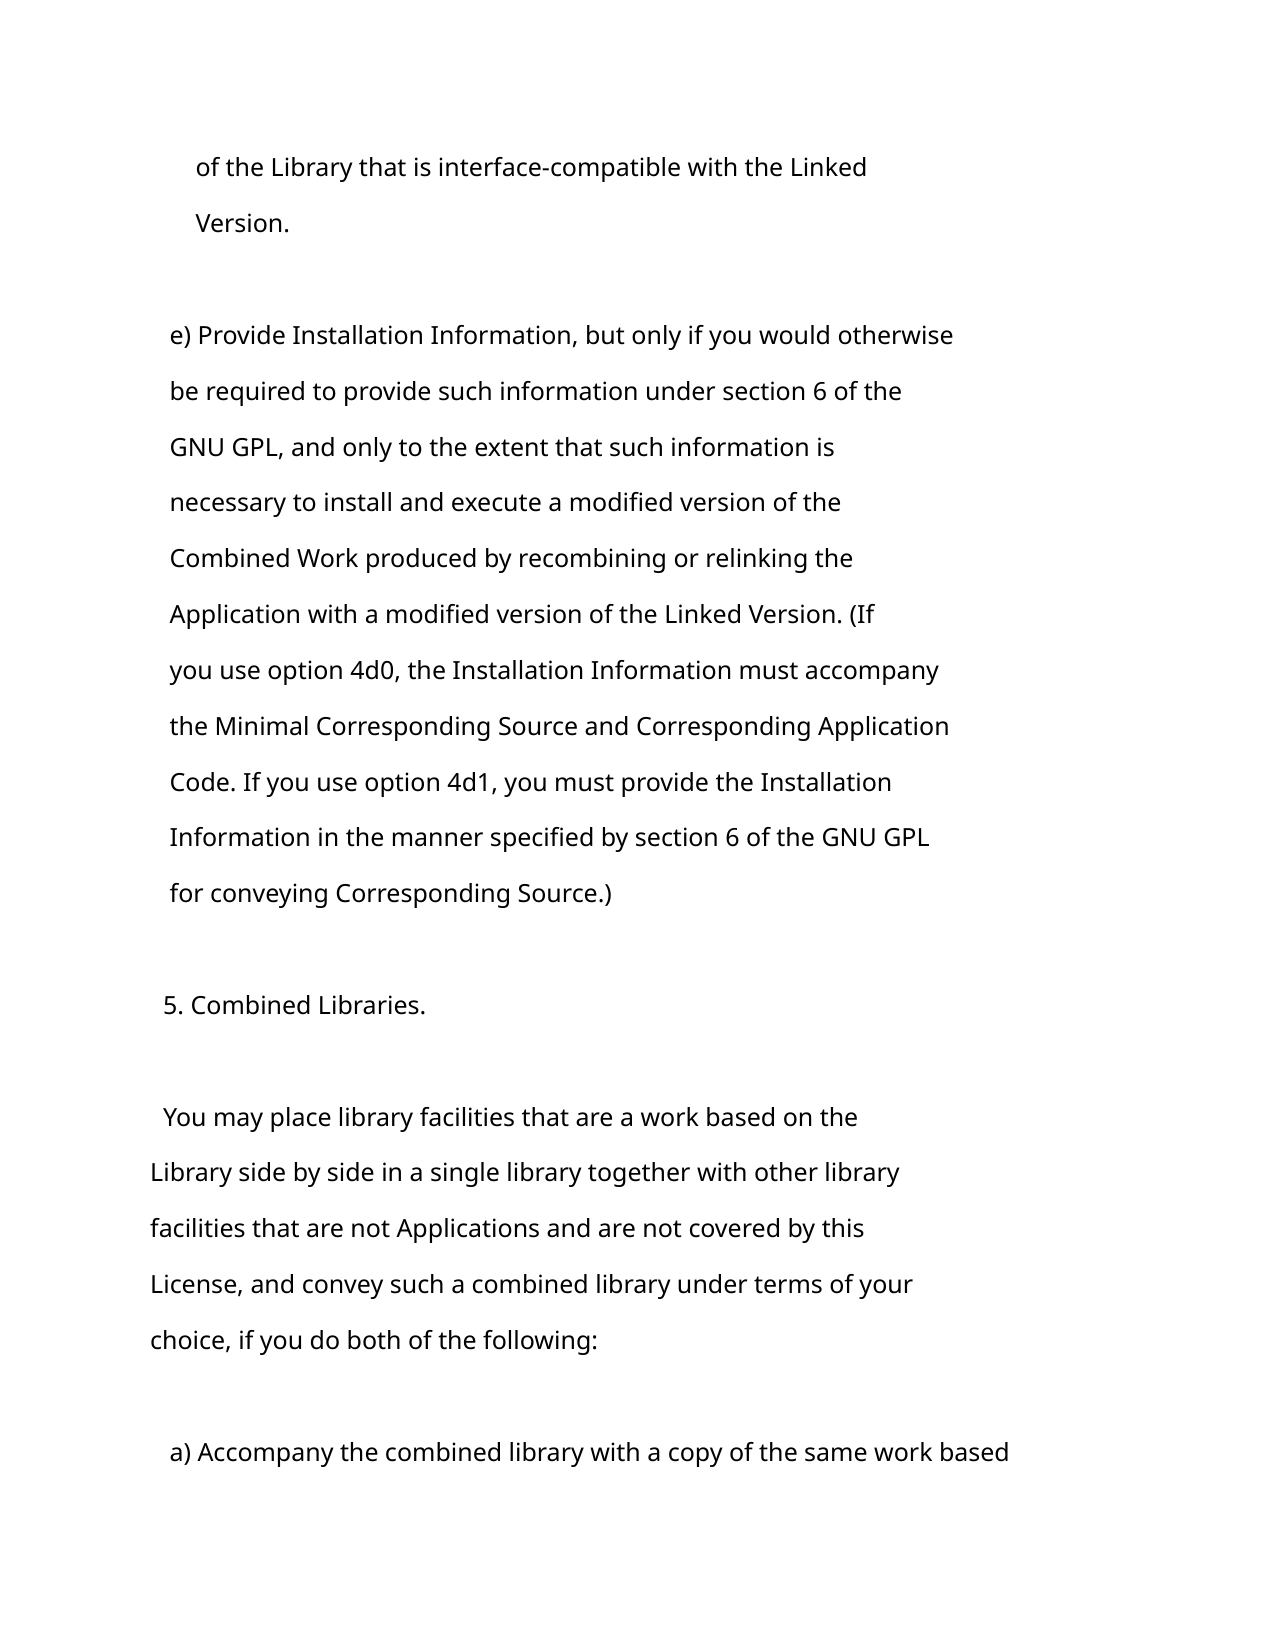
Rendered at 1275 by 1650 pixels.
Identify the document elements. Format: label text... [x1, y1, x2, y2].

text you use option 4d0, the Installation Information must accompany [150, 652, 1125, 687]
text 5. Combined Libraries. [150, 987, 1125, 1022]
text the Minimal Corresponding Source and Corresponding Application [150, 708, 1125, 742]
text facilities that are not Applications and are not covered by this [150, 1211, 1125, 1245]
text GNU GPL, and only to the extent that such information is [150, 429, 1125, 463]
text be required to provide such information under section 6 of the [150, 373, 1125, 407]
text License, and convey such a combined library under terms of your [150, 1267, 1125, 1301]
text You may place library facilities that are a work based on the [150, 1099, 1125, 1133]
text a) Accompany the combined library with a copy of the same work based [150, 1434, 1125, 1468]
text Combined Work produced by recombining or relinking the [150, 541, 1125, 575]
text Application with a modified version of the Linked Version. (If [150, 597, 1125, 631]
text of the Library that is interface-compatible with the Linked [150, 150, 1125, 184]
text Information in the manner specified by section 6 of the GNU GPL [150, 820, 1125, 854]
text Version. [150, 206, 1125, 240]
text necessary to install and execute a modified version of the [150, 485, 1125, 519]
text for conveying Corresponding Source.) [150, 876, 1125, 910]
text Library side by side in a single library together with other library [150, 1155, 1125, 1189]
text Code. If you use option 4d1, you must provide the Installation [150, 764, 1125, 798]
text choice, if you do both of the following: [150, 1322, 1125, 1357]
text e) Provide Installation Information, but only if you would otherwise [150, 317, 1125, 352]
